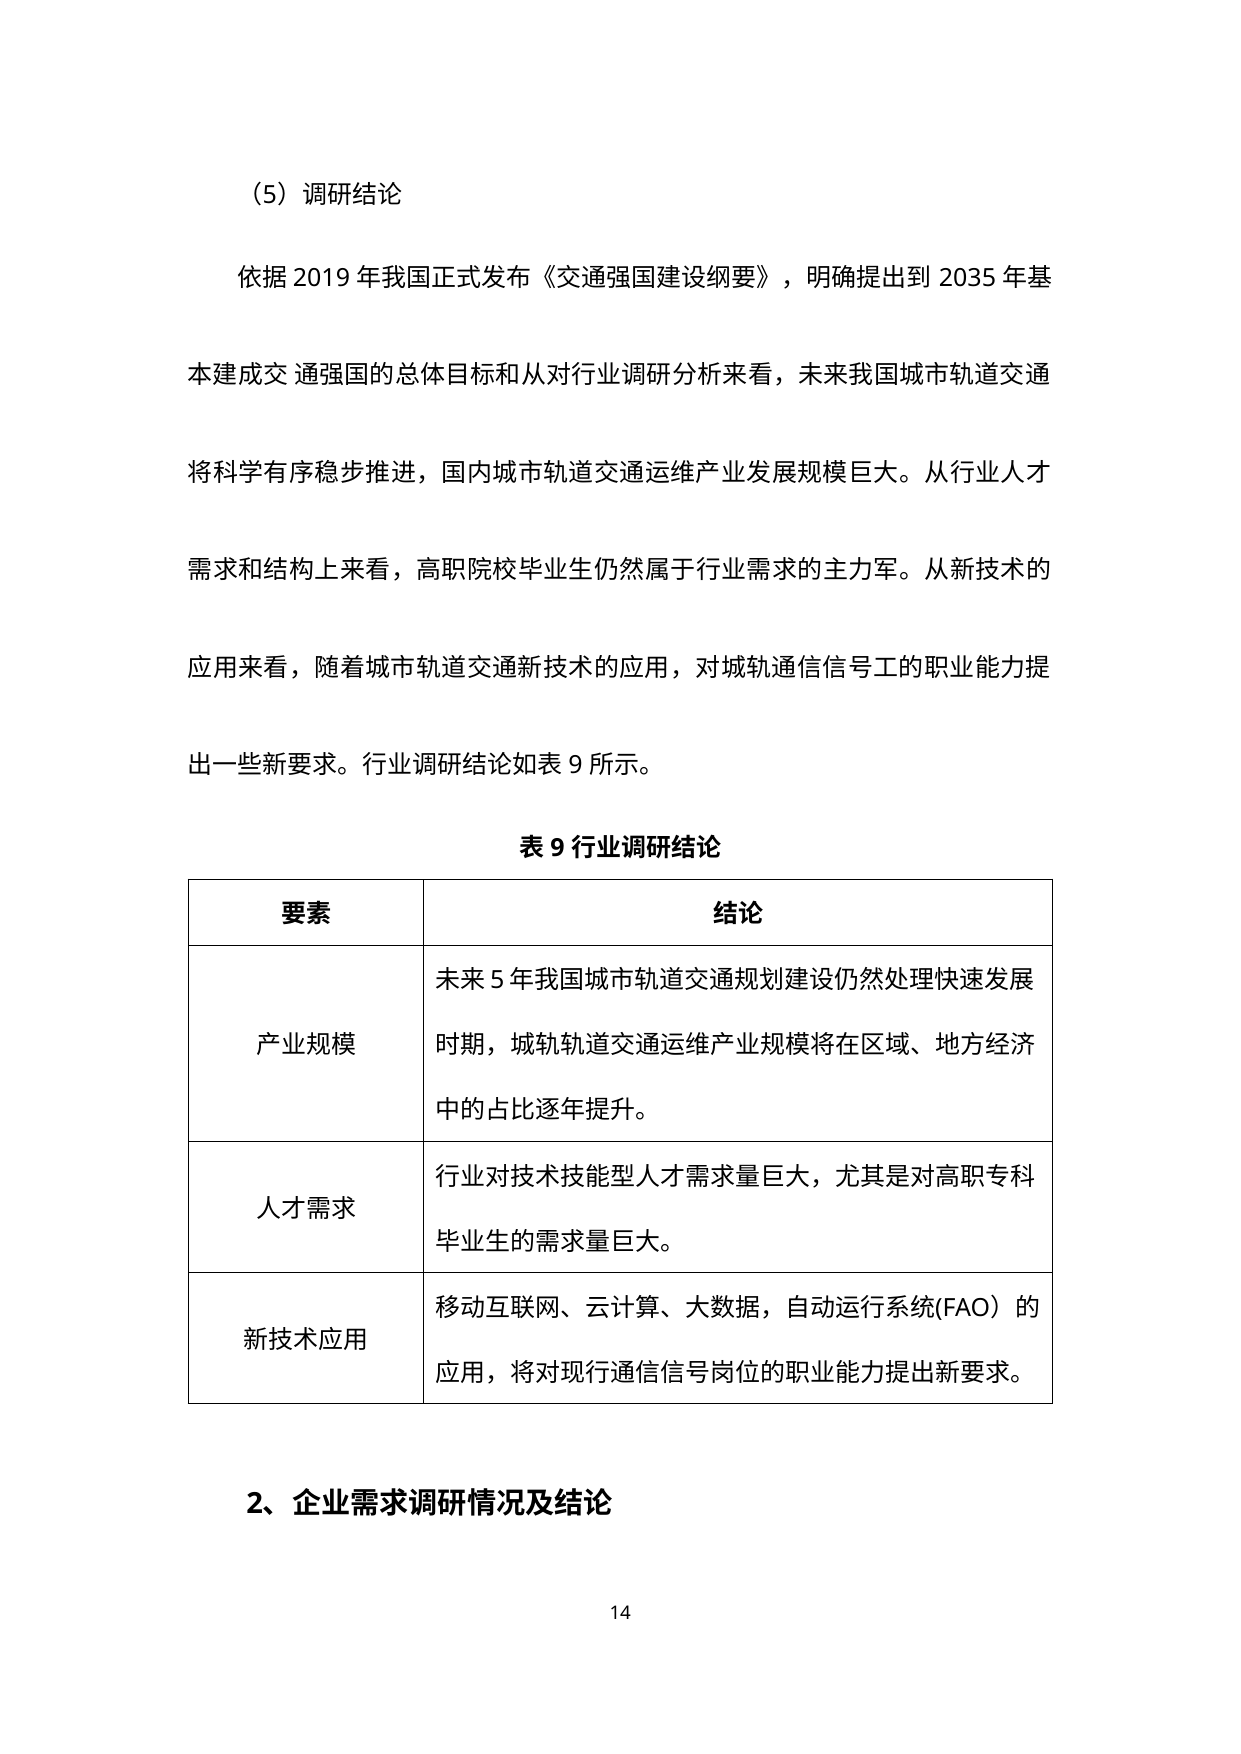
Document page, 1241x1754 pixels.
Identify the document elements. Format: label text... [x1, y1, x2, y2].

table_header 要素 [189, 880, 423, 944]
table_cell 人才需求 [189, 1142, 423, 1272]
table_cell 产业规模 [189, 946, 423, 1141]
table_cell 未来5年我国城市轨道交通规划建设仍然处理快速发展时期，城轨轨道交通运维产业规模将在区域、地方经济中的占比逐年提升。 [424, 946, 1052, 1141]
table_header 结论 [424, 880, 1052, 944]
text （5）调研结论 [187, 160, 1053, 225]
text 2、企业需求调研情况及结论 [187, 1469, 1053, 1534]
table_cell 移动互联网、云计算、大数据，自动运行系统(FAO）的应用，将对现行通信信号岗位的职业能力提出新要求。 [424, 1273, 1052, 1403]
table_cell 行业对技术技能型人才需求量巨大，尤其是对高职专科毕业生的需求量巨大。 [424, 1142, 1052, 1272]
text 依据2019 年我国正式发布《交通强国建设纲要》，明确提出到 2035 年基本建成交 通强国的总体目标和从对行业调研分析来看，未来我国城市轨道交通将科学有序稳步推进，国内城市轨道交通运维产业发展规模巨大。从行业人才需求和结构上来看，高职院校毕业生仍然属于行业需求的主力军。从新技术的应用来看，随着城市轨道交通新技术的应用，对城轨通信信号工的职业能力提出一些新要求。行业调研结论如表 9 所示。 [187, 243, 1053, 795]
text 表 9 行业调研结论 [187, 813, 1053, 878]
table_cell 新技术应用 [189, 1273, 423, 1403]
